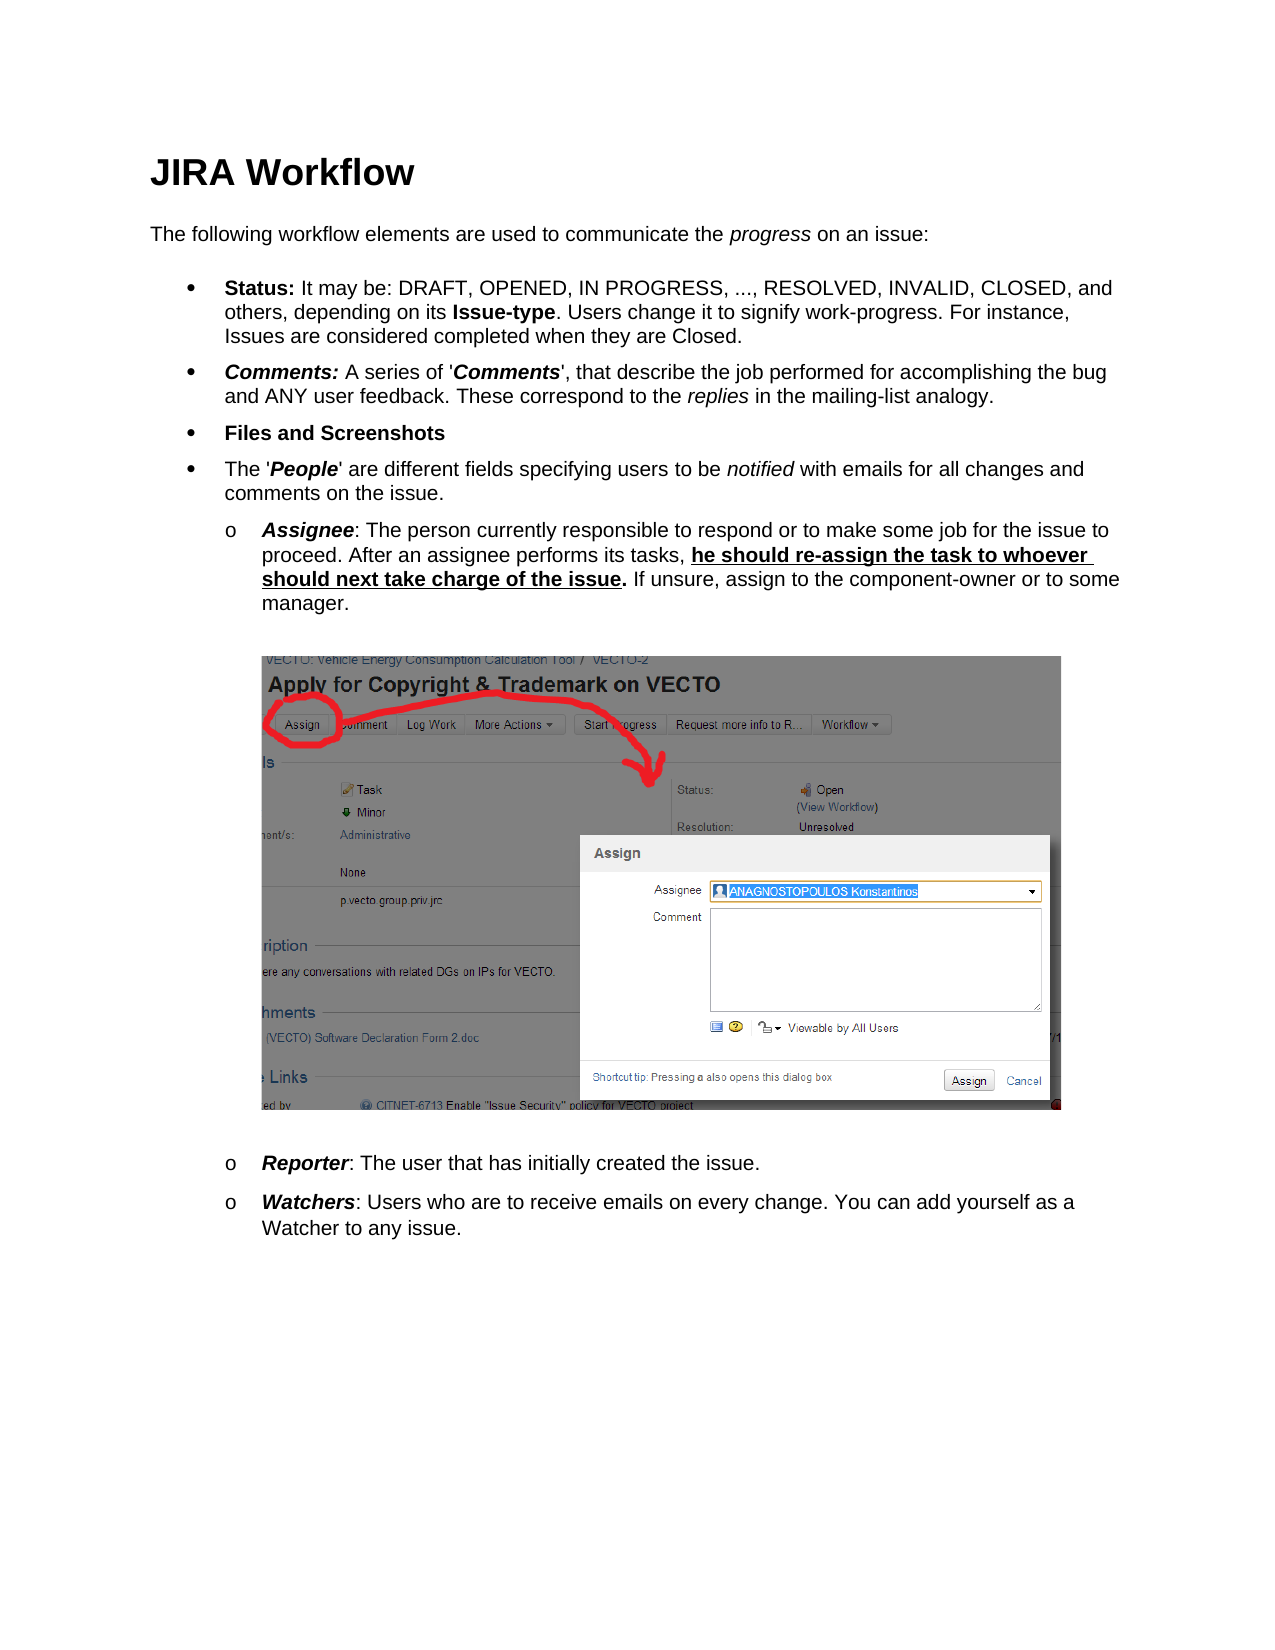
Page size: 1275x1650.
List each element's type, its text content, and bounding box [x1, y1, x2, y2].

subtitle JIRA Workflow [150, 150, 1125, 193]
list Watchers: Users who are to receive emails on every change. You can add yourself as a Watcher to any issue. [224, 1189, 1125, 1239]
list Reporter: The user that has initially created the issue. [224, 1151, 1125, 1177]
list Comments: A series of 'Comments', that describe the job performed for accomplishing the bug and ANY user feedback. These correspond to the replies in the mailing-list analogy. [187, 360, 1125, 408]
list The 'People' are different fields specifying users to be notified with emails for all changes and comments on the issue. [187, 457, 1125, 505]
list Assignee: The person currently responsible to respond or to make some job for the issue to proceed. After an assignee performs its tasks, he should re-assign the task to whoever should next take charge of the issue. If unsure, assign to the component-owner or to some manager. [224, 517, 1125, 615]
list Status: It may be: DRAFT, OPENED, IN PROGRESS, ..., RESOLVED, INVALID, CLOSED, and others, depending on its Issue-type. Users change it to signify work-progress. For instance, Issues are considered completed when they are Closed. [187, 275, 1125, 347]
list Files and Screenshots [187, 420, 1125, 444]
text The following workflow elements are used to communicate the progress on an issue: [150, 222, 1125, 246]
